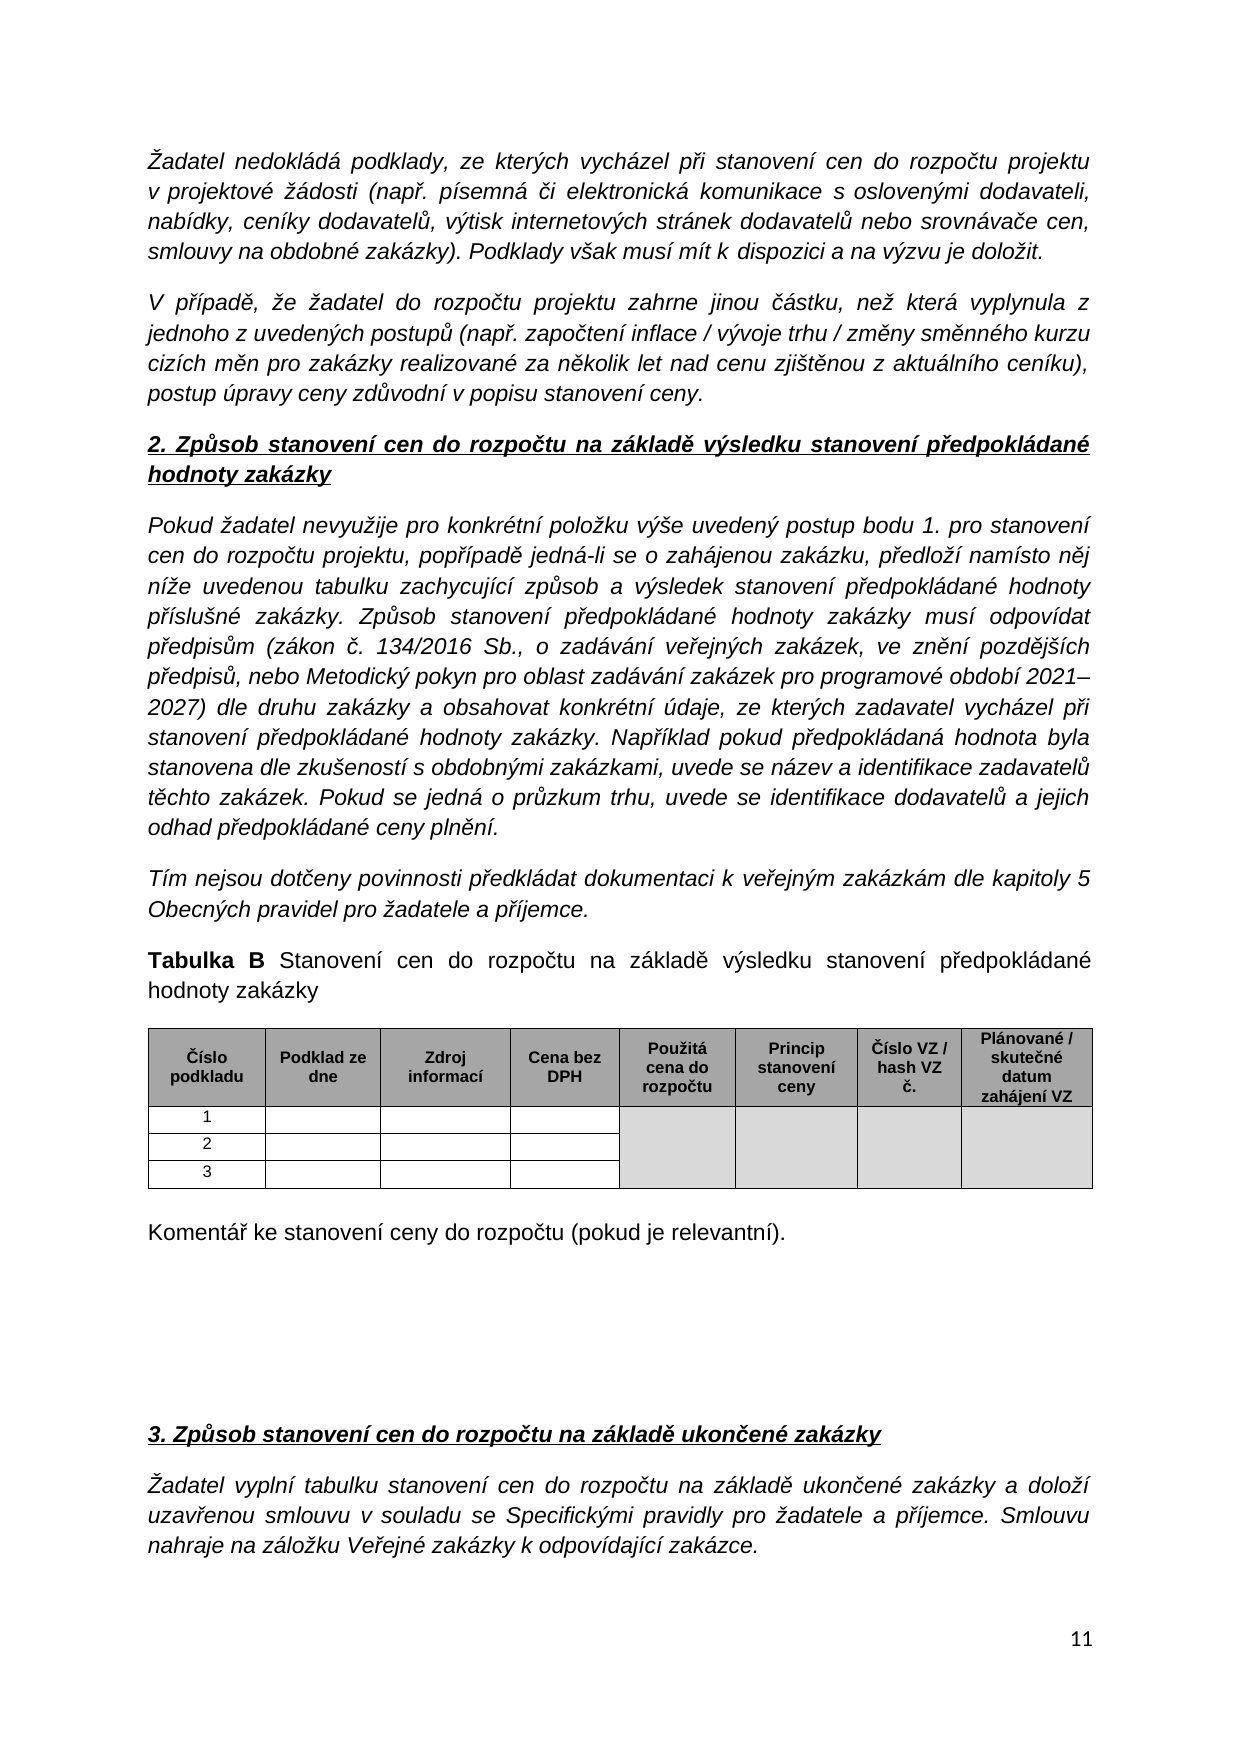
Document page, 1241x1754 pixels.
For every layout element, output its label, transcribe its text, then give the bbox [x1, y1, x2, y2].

text Žadatel vyplní tabulku stanovení cen do rozpočtu na základě ukončené zakázky a doloží uzavřenou smlouvu v souladu se Specifickými pravidly pro žadatele a příjemce. Smlouvu nahraje na záložku Veřejné zakázky k odpovídající zakázce. [148, 1472, 1093, 1559]
table_header Číslo podkladu [149, 1029, 265, 1106]
text Tím nejsou dotčeny povinnosti předkládat dokumentaci k veřejným zakázkám dle kapitoly 5 Obecných pravidel pro žadatele a příjemce. [148, 865, 1093, 922]
table_header Použitá cena do rozpočtu [620, 1029, 735, 1106]
table_cell [511, 1161, 619, 1188]
table_cell [381, 1134, 510, 1160]
table_header Zdroj informací [381, 1029, 510, 1106]
text Pokud žadatel nevyužije pro konkrétní položku výše uvedený postup bodu 1. pro stanovení cen do rozpočtu projektu, popřípadě jedná-li se o zahájenou zakázku, předloží namísto něj níže uvedenou tabulku zachycující způsob a výsledek stanovení předpokládané hodnoty příslušné zakázky. Způsob stanovení předpokládané hodnoty zakázky musí odpovídat předpisům (zákon č. 134/2016 Sb., o zadávání veřejných zakázek, ve znění pozdějších předpisů, nebo Metodický pokyn pro oblast zadávání zakázek pro programové období 2021–2027) dle druhu zakázky a obsahovat konkrétní údaje, ze kterých zadavatel vycházel při stanovení předpokládané hodnoty zakázky. Například pokud předpokládaná hodnota byla stanovena dle zkušeností s obdobnými zakázkami, uvede se název a identifikace zadavatelů těchto zakázek. Pokud se jedná o průzkum trhu, uvede se identifikace dodavatelů a jejich odhad předpokládané ceny plnění. [148, 512, 1093, 841]
table_cell 1 [149, 1107, 265, 1133]
table_header Číslo VZ / hash VZ č. [858, 1029, 961, 1106]
table_cell [736, 1107, 857, 1188]
table_cell [266, 1107, 380, 1133]
table_cell [962, 1107, 1092, 1188]
table_header Plánované / skutečné datum zahájení VZ [962, 1029, 1092, 1106]
table_cell [266, 1134, 380, 1160]
table_cell [381, 1161, 510, 1188]
text Tabulka B Stanovení cen do rozpočtu na základě výsledku stanovení předpokládané hodnoty zakázky [148, 947, 1093, 1003]
table_header Podklad ze dne [266, 1029, 380, 1106]
table_cell [511, 1134, 619, 1160]
text 3. Způsob stanovení cen do rozpočtu na základě ukončené zakázky [148, 1421, 1093, 1447]
table_cell 2 [149, 1134, 265, 1160]
table_cell [858, 1107, 961, 1188]
text 2. Způsob stanovení cen do rozpočtu na základě výsledku stanovení předpokládané hodnoty zakázky [148, 431, 1093, 487]
table_cell [381, 1107, 510, 1133]
table_header Princip stanovení ceny [736, 1029, 857, 1106]
table_cell [266, 1161, 380, 1188]
table_cell [620, 1107, 735, 1188]
list Komentář ke stanovení ceny do rozpočtu (pokud je relevantní). [148, 1219, 1093, 1245]
table_header Cena bez DPH [511, 1029, 619, 1106]
table_cell 3 [149, 1161, 265, 1188]
text Žadatel nedokládá podklady, ze kterých vycházel při stanovení cen do rozpočtu projektu v projektové žádosti (např. písemná či elektronická komunikace s oslovenými dodavateli, nabídky, ceníky dodavatelů, výtisk internetových stránek dodavatelů nebo srovnávače cen, smlouvy na obdobné zakázky). Podklady však musí mít k dispozici a na výzvu je doložit. [148, 148, 1093, 264]
table_cell [511, 1107, 619, 1133]
text V případě, že žadatel do rozpočtu projektu zahrne jinou částku, než která vyplynula z jednoho z uvedených postupů (např. započtení inflace / vývoje trhu / změny směnného kurzu cizích měn pro zakázky realizované za několik let nad cenu zjištěnou z aktuálního ceníku), postup úpravy ceny zdůvodní v popisu stanovení ceny. [148, 289, 1093, 406]
